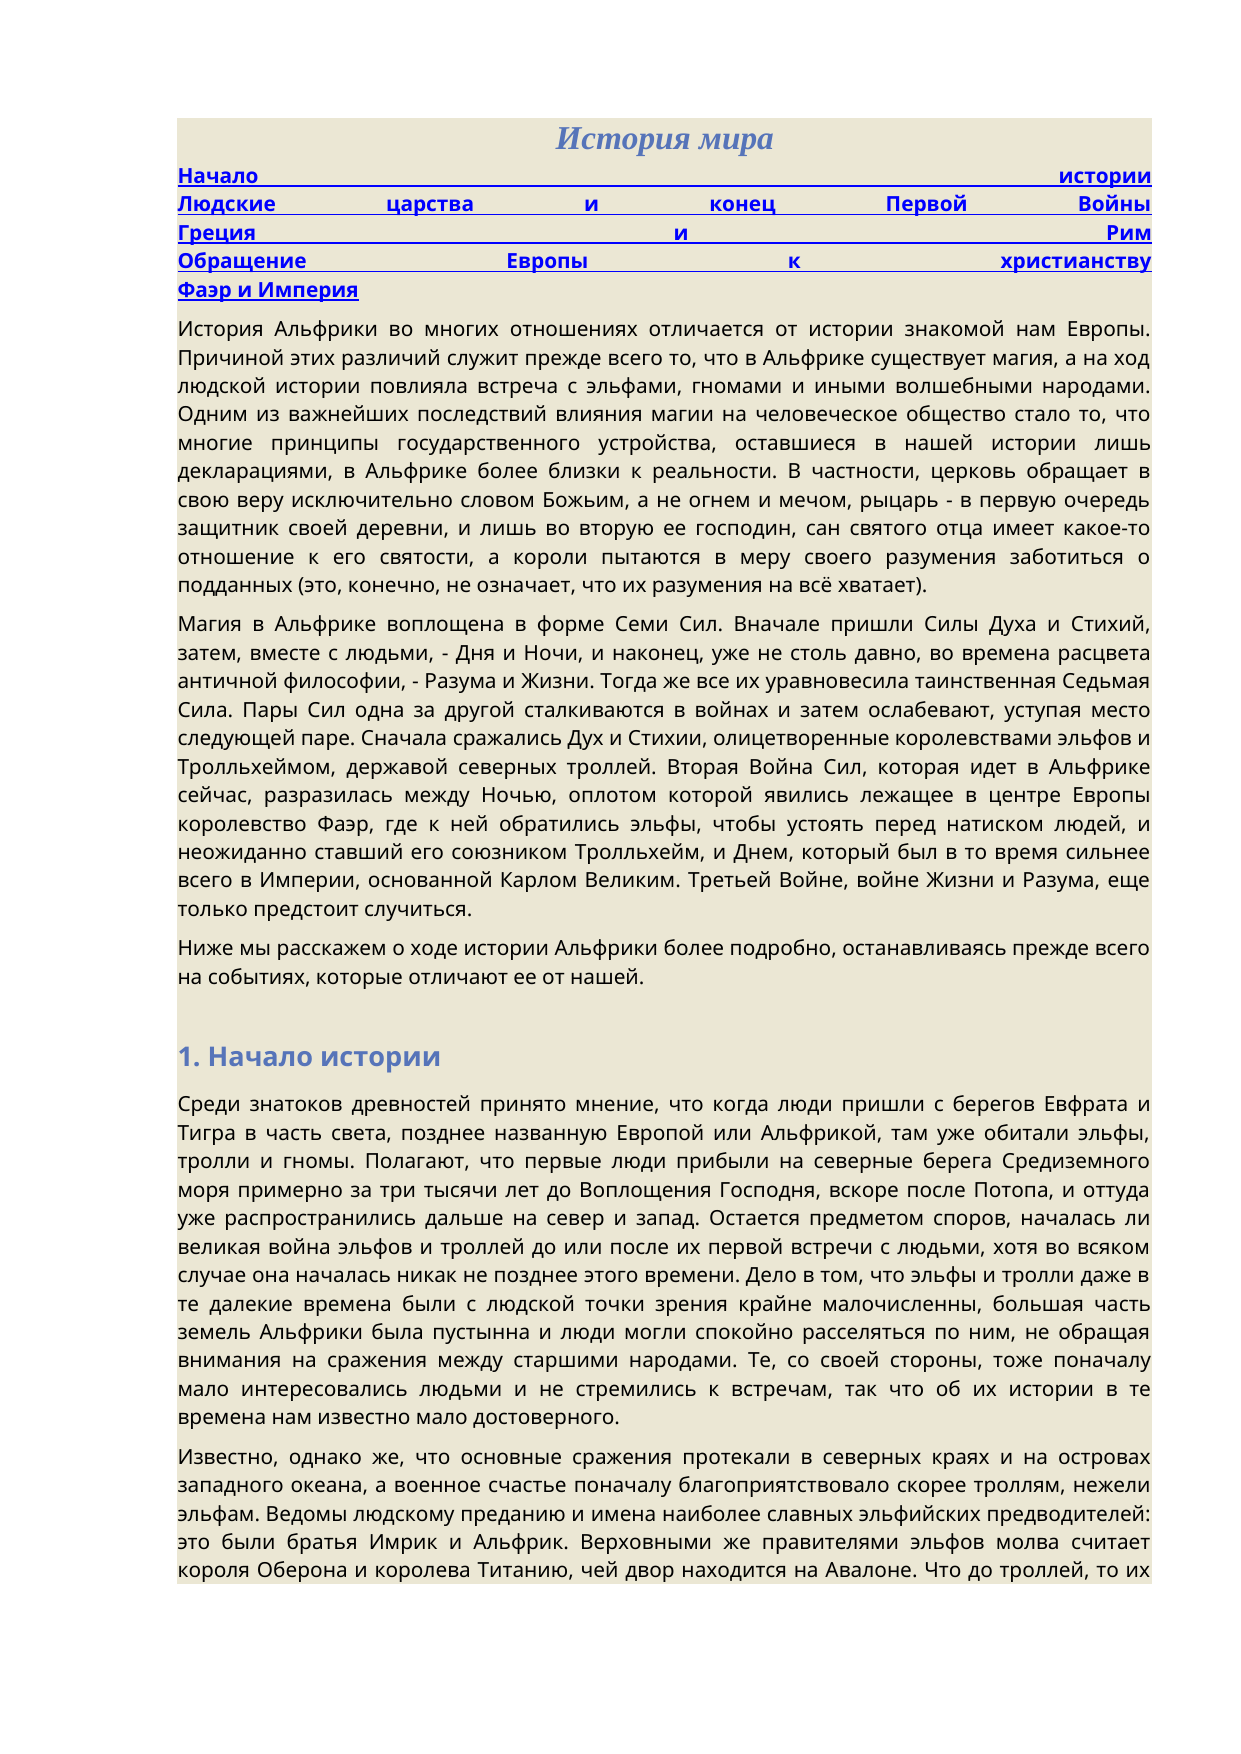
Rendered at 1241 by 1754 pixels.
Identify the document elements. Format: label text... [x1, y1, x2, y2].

text Начало истории Людские царства и конец Первой Войны Греция и Рим Обращение Европы к христианству Фаэр и Империя [177, 215, 1152, 242]
text Начало истории Людские царства и конец Первой Войны Греция и Рим Обращение Европы к христианству Фаэр и Империя [177, 186, 1152, 214]
text Среди знатоков древностей принято мнение, что когда люди пришли с берегов Евфрата и Тигра в часть света, позднее названную Европой или Альфрикой, там уже обитали эльфы, тролли и гномы. Полагают, что первые люди прибыли на северные берега Средиземного моря примерно за три тысячи лет до Воплощения Господня, вскоре после Потопа, и оттуда уже распространились дальше на север и запад. Остается предметом споров, началась ли великая война эльфов и троллей до или после их первой встречи с людьми, хотя во всяком случае она началась никак не позднее этого времени. Дело в том, что эльфы и тролли даже в те далекие времена были с людской точки зрения крайне малочисленны, большая часть земель Альфрики была пустынна и люди могли спокойно расселяться по ним, не обращая внимания на сражения между старшими народами. Те, со своей стороны, тоже поначалу мало интересовались людьми и не стремились к встречам, так что об их истории в те времена нам известно мало достоверного. [177, 1089, 1152, 1431]
text Ниже мы расскажем о ходе истории Альфрики более подробно, останавливаясь прежде всего на событиях, которые отличают ее от нашей. [177, 933, 1152, 990]
text Начало истории Людские царства и конец Первой Войны Греция и Рим Обращение Европы к христианству Фаэр и Империя [177, 272, 1152, 303]
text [177, 1442, 1152, 1584]
text История мира [177, 118, 1152, 156]
text История Альфрики во многих отношениях отличается от истории знакомой нам Европы. Причиной этих различий служит прежде всего то, что в Альфрике существует магия, а на ход людской истории повлияла встреча с эльфами, гномами и иными волшебными народами. Одним из важнейших последствий влияния магии на человеческое общество стало то, что многие принципы государственного устройства, оставшиеся в нашей истории лишь декларациями, в Альфрике более близки к реальности. В частности, церковь обращает в свою веру исключительно словом Божьим, а не огнем и мечом, рыцарь - в первую очередь защитник своей деревни, и лишь во вторую ее господин, сан святого отца имеет какое-то отношение к его святости, а короли пытаются в меру своего разумения заботиться о подданных (это, конечно, не означает, что их разумения на всё хватает). [177, 314, 1152, 599]
text 1. Начало истории [177, 1037, 1152, 1074]
text Магия в Альфрике воплощена в форме Семи Сил. Вначале пришли Силы Духа и Стихий, затем, вместе с людьми, - Дня и Ночи, и наконец, уже не столь давно, во времена расцвета античной философии, - Разума и Жизни. Тогда же все их уравновесила таинственная Седьмая Сила. Пары Сил одна за другой сталкиваются в войнах и затем ослабевают, уступая место следующей паре. Сначала сражались Дух и Стихии, олицетворенные королевствами эльфов и Тролльхеймом, державой северных троллей. Вторая Война Сил, которая идет в Альфрике сейчас, разразилась между Ночью, оплотом которой явились лежащее в центре Европы королевство Фаэр, где к ней обратились эльфы, чтобы устоять перед натиском людей, и неожиданно ставший его союзником Тролльхейм, и Днем, который был в то время сильнее всего в Империи, основанной Карлом Великим. Третьей Войне, войне Жизни и Разума, еще только предстоит случиться. [177, 609, 1152, 922]
text Начало истории Людские царства и конец Первой Войны Греция и Рим Обращение Европы к христианству Фаэр и Империя [177, 243, 1152, 271]
text Начало истории Людские царства и конец Первой Войны Греция и Рим Обращение Европы к христианству Фаэр и Империя [177, 161, 1152, 185]
